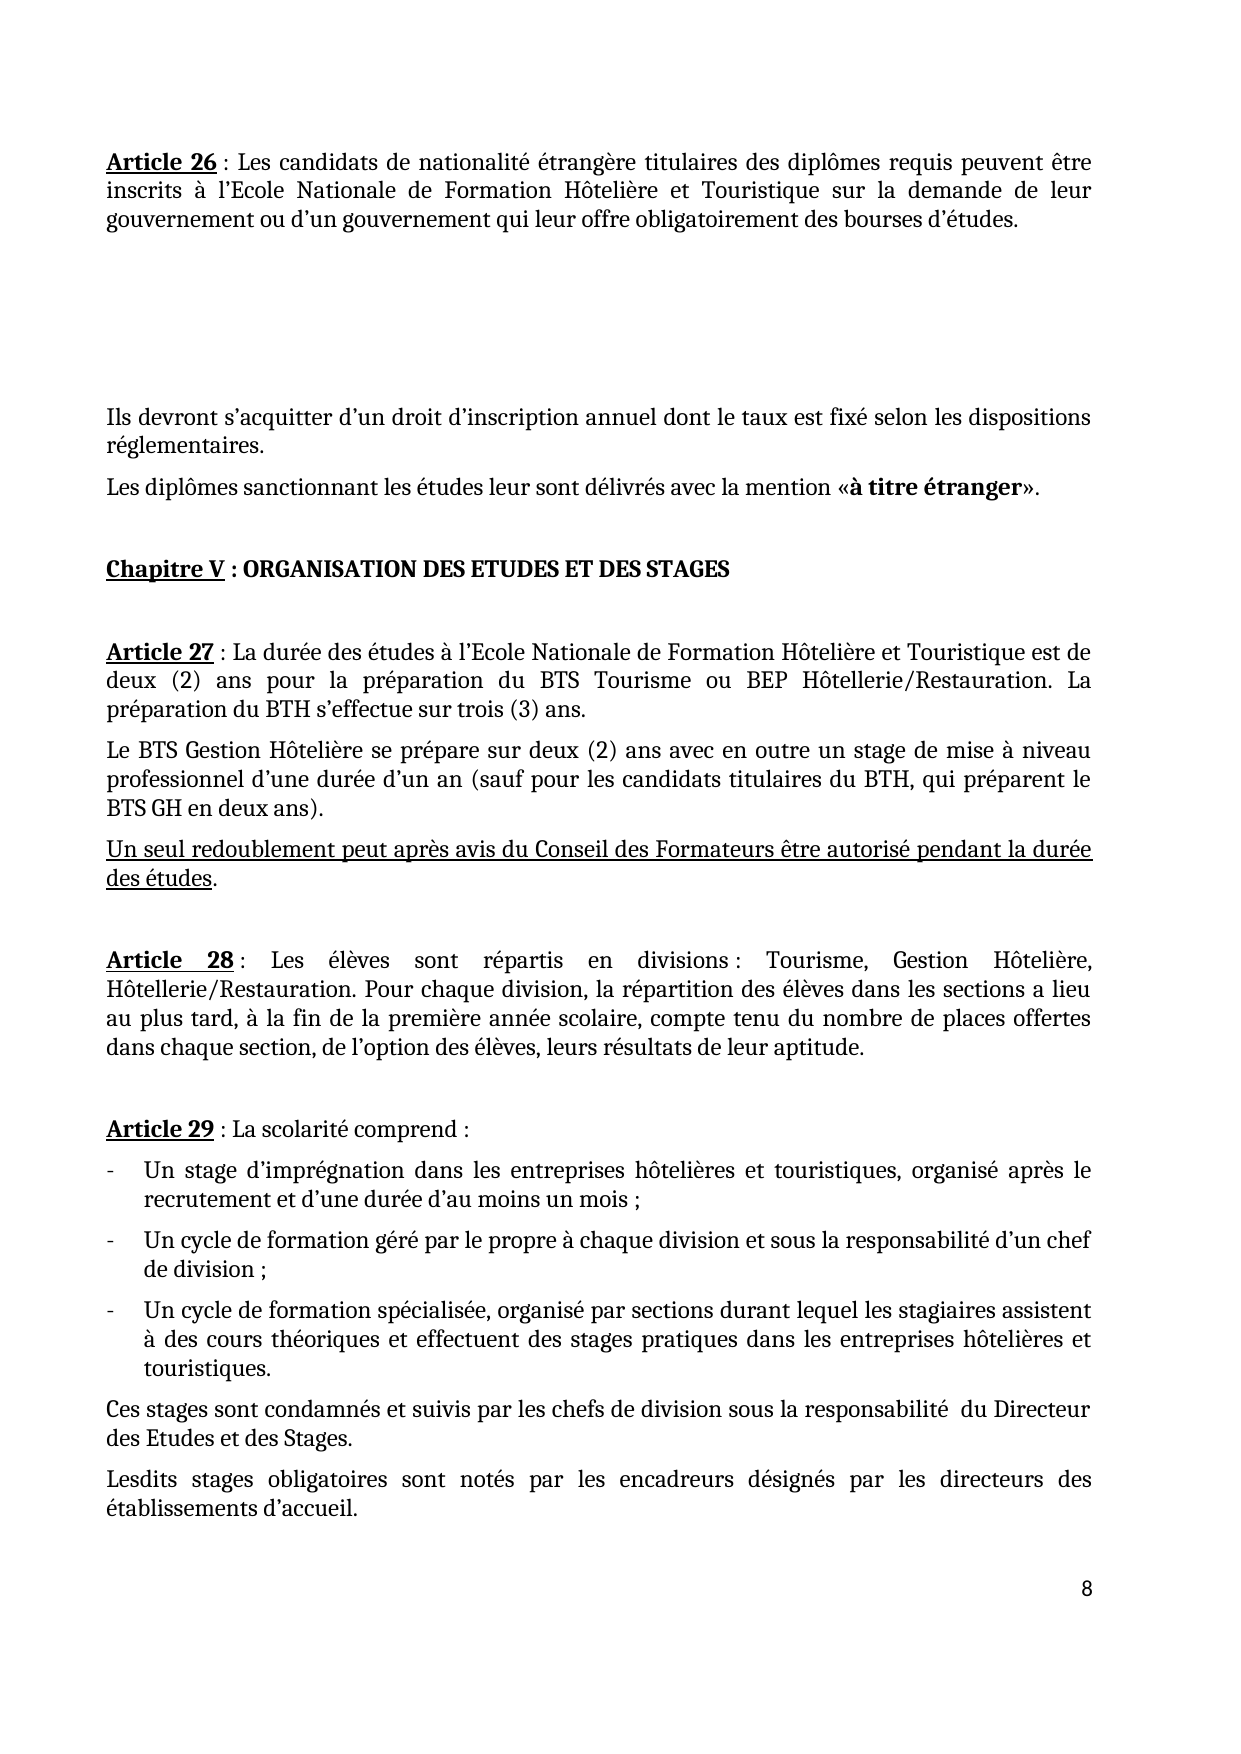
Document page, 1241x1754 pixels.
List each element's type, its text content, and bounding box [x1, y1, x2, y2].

text Un seul redoublement peut après avis du Conseil des Formateurs être autorisé pendant la durée des études. [106, 861, 1093, 893]
list Un cycle de formation géré par le propre à chaque division et sous la responsabilité d’un chef de division ; [106, 1226, 1093, 1284]
text Ils devront s’acquitter d’un droit d’inscription annuel dont le taux est fixé selon les dispositions réglementaires. [106, 403, 1093, 460]
text Les diplômes sanctionnant les études leur sont délivrés avec la mention «à titre étranger». [106, 473, 1093, 501]
text Article 29 : La scolarité comprend : [106, 1115, 1093, 1144]
text Article 26 : Les candidats de nationalité étrangère titulaires des diplômes requis peuvent être inscrits à l’Ecole Nationale de Formation Hôtelière et Touristique sur la demande de leur gouvernement ou d’un gouvernement qui leur offre obligatoirement des bourses d’études. [106, 148, 1093, 234]
list Un cycle de formation spécialisée, organisé par sections durant lequel les stagiaires assistent à des cours théoriques et effectuent des stages pratiques dans les entreprises hôtelières et touristiques. [106, 1296, 1093, 1383]
text Ces stages sont condamnés et suivis par les chefs de division sous la responsabilité du Directeur des Etudes et des Stages. [106, 1395, 1093, 1453]
text Article 28 : Les élèves sont répartis en divisions : Tourisme, Gestion Hôtelière, Hôtellerie/Restauration. Pour chaque division, la répartition des élèves dans les sections a lieu au plus tard, à la fin de la première année scolaire, compte tenu du nombre de places offertes dans chaque section, de l’option des élèves, leurs résultats de leur aptitude. [106, 946, 1093, 1061]
text Un seul redoublement peut après avis du Conseil des Formateurs être autorisé pendant la durée des études. [106, 835, 1093, 859]
text Article 27 : La durée des études à l’Ecole Nationale de Formation Hôtelière et Touristique est de deux (2) ans pour la préparation du BTS Tourisme ou BEP Hôtellerie/Restauration. La préparation du BTH s’effectue sur trois (3) ans. [106, 638, 1093, 724]
text Lesdits stages obligatoires sont notés par les encadreurs désignés par les directeurs des établissements d’accueil. [106, 1465, 1093, 1523]
text Chapitre V : ORGANISATION DES ETUDES ET DES STAGES [106, 555, 1093, 584]
list Un stage d’imprégnation dans les entreprises hôtelières et touristiques, organisé après le recrutement et d’une durée d’au moins un mois ; [106, 1156, 1093, 1214]
text Le BTS Gestion Hôtelière se prépare sur deux (2) ans avec en outre un stage de mise à niveau professionnel d’une durée d’un an (sauf pour les candidats titulaires du BTH, qui préparent le BTS GH en deux ans). [106, 736, 1093, 823]
